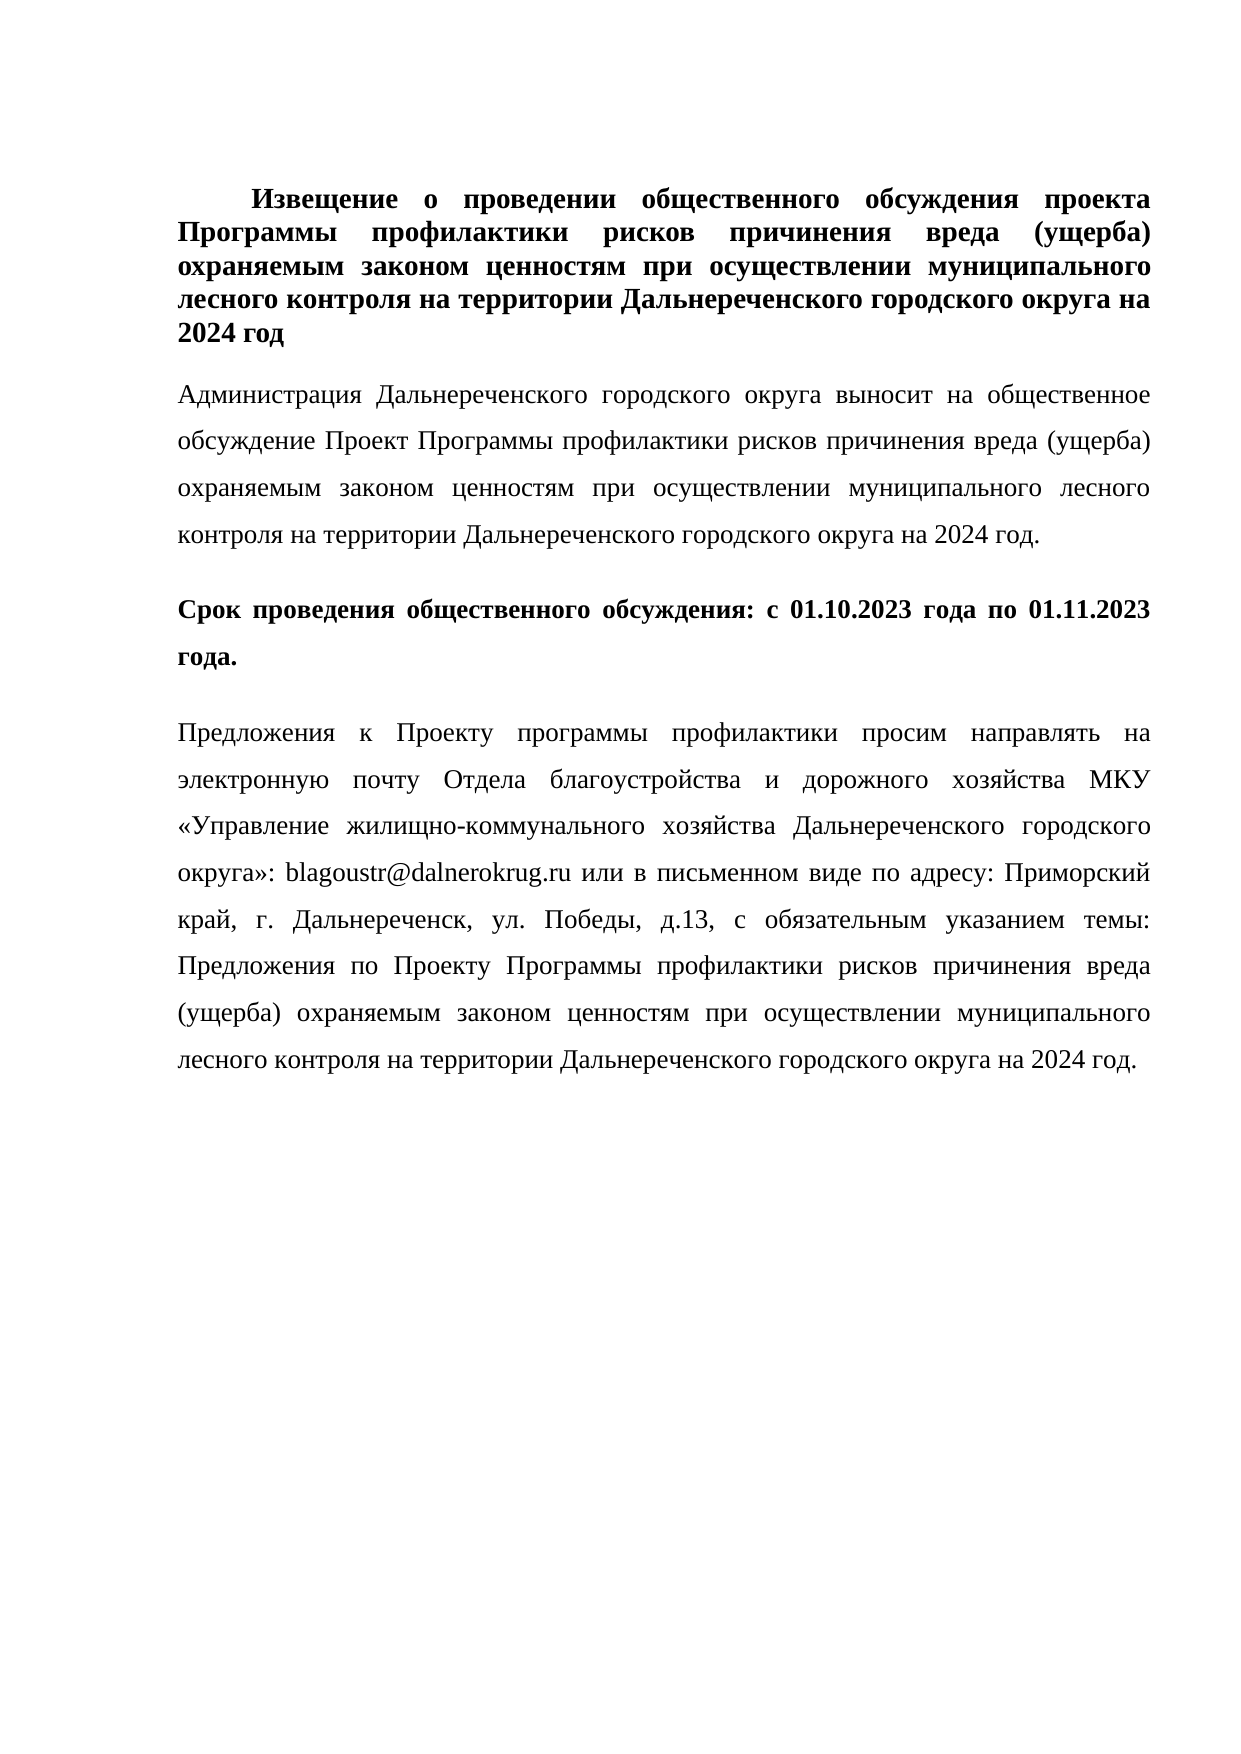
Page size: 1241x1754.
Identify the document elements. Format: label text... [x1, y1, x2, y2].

text Администрация Дальнереченского городского округа выносит на общественное обсуждение Проект Программы профилактики рисков причинения вреда (ущерба) охраняемым законом ценностям при осуществлении муниципального лесного контроля на территории Дальнереченского городского округа на 2024 год. [177, 378, 1152, 549]
text Срок проведения общественного обсуждения: с 01.10.2023 года по 01.11.2023 года. [177, 593, 1152, 671]
text Извещение о проведении общественного обсуждения проекта Программы профилактики рисков причинения вреда (ущерба) охраняемым законом ценностям при осуществлении муниципального лесного контроля на территории Дальнереченского городского округа на 2024 год [177, 181, 1152, 348]
text Предложения к Проекту программы профилактики просим направлять на электронную почту Отдела благоустройства и дорожного хозяйства МКУ «Управление жилищно-коммунального хозяйства Дальнереченского городского округа»: blagoustr@dalnerokrug.ru или в письменном виде по адресу: Приморский край, г. Дальнереченск, ул. Победы, д.13, с обязательным указанием темы: Предложения по Проекту Программы профилактики рисков причинения вреда (ущерба) охраняемым законом ценностям при осуществлении муниципального лесного контроля на территории Дальнереченского городского округа на 2024 год. [177, 716, 1152, 1074]
